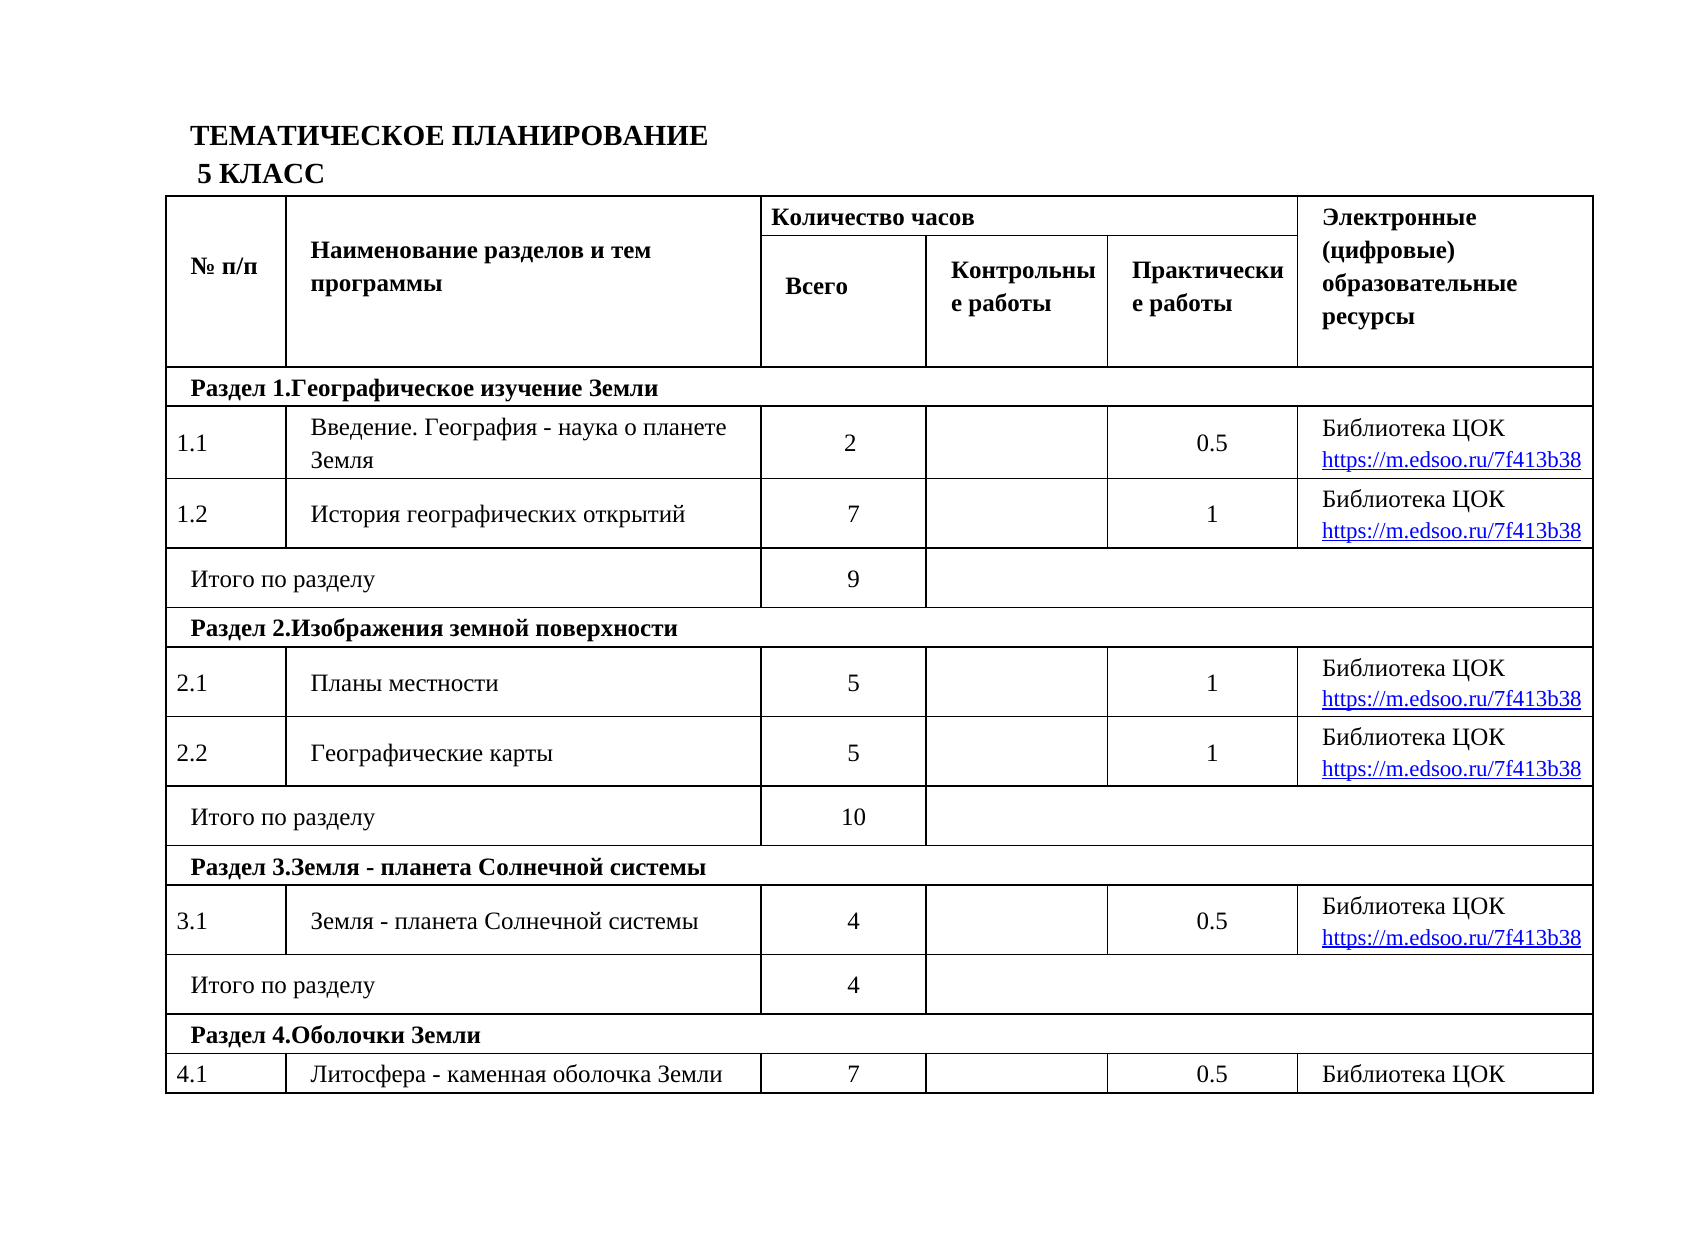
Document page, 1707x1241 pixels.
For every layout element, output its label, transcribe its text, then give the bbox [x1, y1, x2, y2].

table_header № п/п [167, 197, 285, 366]
table_cell 7 [762, 1054, 925, 1092]
table_cell [927, 717, 1107, 785]
table_cell 0.5 [1108, 407, 1297, 478]
table_cell Раздел 2.Изображения земной поверхности [167, 608, 1592, 646]
table_cell 10 [762, 787, 925, 845]
table_cell 3.1 [167, 886, 285, 954]
table_cell Итого по разделу [167, 549, 760, 607]
table_cell 4 [762, 955, 925, 1013]
table_cell 1 [1108, 717, 1297, 785]
table_cell Географические карты [287, 717, 760, 785]
table_cell 4.1 [167, 1054, 285, 1092]
table_cell Раздел 4.Оболочки Земли [167, 1015, 1592, 1053]
table_cell 7 [762, 479, 925, 547]
table_cell Раздел 3.Земля - планета Солнечной системы [167, 846, 1592, 884]
table_cell 1 [1108, 479, 1297, 547]
table_cell История географических открытий [287, 479, 760, 547]
table_cell 0.5 [1108, 1054, 1297, 1092]
table_header Количество часов [762, 197, 1297, 234]
table_cell 5 [762, 648, 925, 716]
table_cell Библиотека ЦОК https://m.edsoo.ru/7f413b38 [1298, 717, 1592, 785]
table_cell Библиотека ЦОК https://m.edsoo.ru/7f413b38 [1298, 479, 1592, 547]
table_cell 2 [762, 407, 925, 478]
table_header Наименование разделов и тем программы [287, 197, 760, 366]
table_cell 9 [762, 549, 925, 607]
table_cell [927, 479, 1107, 547]
table_cell [927, 407, 1107, 478]
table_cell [287, 1054, 760, 1092]
table_cell Раздел 1.Географическое изучение Земли [167, 368, 1592, 405]
table_cell 2.2 [167, 717, 285, 785]
table_cell [927, 787, 1592, 845]
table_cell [1298, 886, 1592, 954]
table_cell 0.5 [1108, 886, 1297, 954]
table_cell [927, 955, 1592, 1013]
table_cell 1.2 [167, 479, 285, 547]
table_cell Планы местности [287, 648, 760, 716]
text ТЕМАТИЧЕСКОЕ ПЛАНИРОВАНИЕ [190, 118, 1618, 152]
table_cell Контрольные работы [927, 236, 1107, 366]
table_cell [927, 549, 1592, 607]
table_cell Введение. География - наука о планете Земля [287, 407, 760, 478]
table_cell Земля - планета Солнечной системы [287, 886, 760, 954]
table_cell Практические работы [1108, 236, 1297, 366]
table_cell [927, 648, 1107, 716]
text 5 КЛАСС [190, 157, 1618, 190]
table_cell Всего [762, 236, 925, 366]
table_cell [927, 886, 1107, 954]
table_header Электронные (цифровые) образовательные ресурсы [1298, 197, 1592, 366]
table_cell 5 [762, 717, 925, 785]
table_cell [927, 1054, 1107, 1092]
table_cell Итого по разделу [167, 787, 760, 845]
table_cell Библиотека ЦОК https://m.edsoo.ru/7f413b38 [1298, 648, 1592, 716]
table_cell Итого по разделу [167, 955, 760, 1013]
table_cell 1 [1108, 648, 1297, 716]
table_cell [1298, 1054, 1592, 1092]
table_cell Библиотека ЦОК https://m.edsoo.ru/7f413b38 [1298, 407, 1592, 478]
table_cell 4 [762, 886, 925, 954]
table_cell 2.1 [167, 648, 285, 716]
table_cell 1.1 [167, 407, 285, 478]
